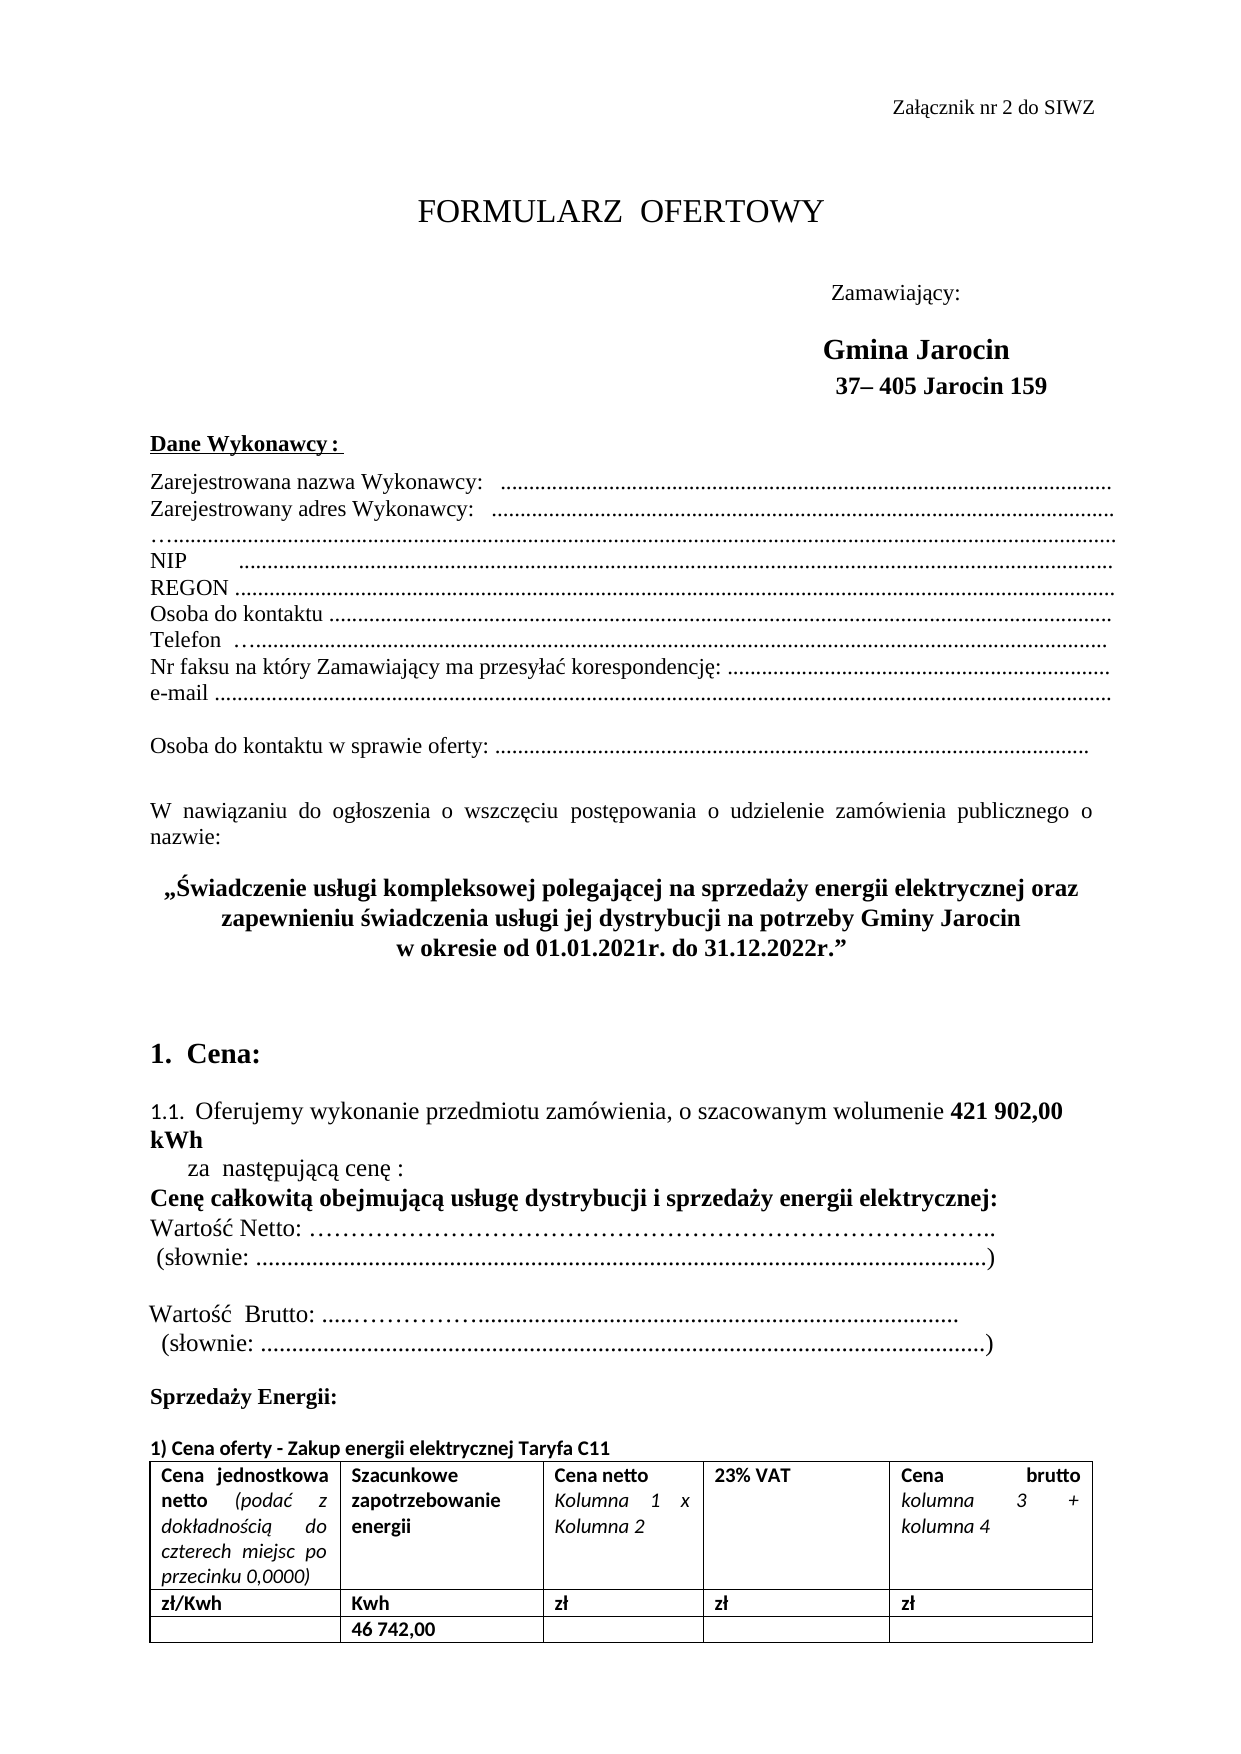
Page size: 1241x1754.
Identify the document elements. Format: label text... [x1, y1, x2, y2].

text REGON .......................................................................................................................................................... [150, 574, 1124, 600]
table_cell Kwh [341, 1590, 543, 1616]
table_cell zł [890, 1590, 1092, 1616]
table_header 23% VAT [704, 1462, 889, 1589]
text Telefon …..................................................................................................................................................... [150, 627, 1124, 653]
table_header Cena netto Kolumna 1 x Kolumna 2 [544, 1462, 703, 1589]
text Osoba do kontaktu w sprawie oferty: ........................................................................................................ [150, 732, 1092, 758]
table_cell [544, 1617, 703, 1642]
text W nawiązaniu do ogłoszenia o wszczęciu postępowania o udzielenie zamówienia publicznego o nazwie: [150, 797, 1092, 849]
table_cell zł [544, 1590, 703, 1616]
text (słownie: .....................................................................................................................) [150, 1242, 1092, 1270]
text Wartość Brutto: .....……………............................................................................. [148, 1299, 1092, 1328]
table_cell zł/Kwh [151, 1590, 340, 1616]
text Wartość Netto: ……………………………………………………………………….. [150, 1213, 1092, 1242]
text (słownie: ....................................................................................................................) [148, 1328, 1092, 1357]
table_cell [151, 1617, 340, 1642]
text Osoba do kontaktu ......................................................................................................................................... [150, 600, 1124, 627]
table_cell zł [704, 1590, 889, 1616]
table_cell [890, 1617, 1092, 1642]
text Zarejestrowany adres Wykonawcy: ............................................................................................................. [150, 495, 1124, 521]
table_cell 46 742,00 [341, 1617, 543, 1642]
text Sprzedaży Energii: [150, 1383, 1092, 1409]
table_header Szacunkowe zapotrzebowanie energii [341, 1462, 543, 1589]
text …..................................................................................................................................................................... [150, 521, 1124, 547]
table_header Cena brutto kolumna 3 + kolumna 4 [890, 1462, 1092, 1589]
table_header Cena jednostkowa netto (podać z dokładnością do czterech miejsc po przecinku 0,0000) [151, 1462, 340, 1589]
text „Świadczenie usługi kompleksowej polegającej na sprzedaży energii elektrycznej oraz zapewnieniu świadczenia usługi jej dystrybucji na potrzeby Gminy Jarocin [150, 873, 1092, 932]
text Nr faksu na który Zamawiający ma przesyłać korespondencję: ................................................................... [150, 653, 1124, 679]
table_cell [704, 1617, 889, 1642]
text 1) Cena oferty - Zakup energii elektrycznej Taryfa C11 [150, 1436, 1092, 1461]
text Załącznik nr 2 do SIWZ [150, 95, 1095, 119]
list 1.1. Oferujemy wykonanie przedmiotu zamówienia, o szacowanym wolumenie 421 902,00 kWh za następującą cenę : Cenę całkowitą obejmującą usługę dystrybucji i sprzedaży energii elektrycznej: [150, 1096, 1092, 1213]
text w okresie od 01.01.2021r. do 31.12.2022r.” [150, 933, 1092, 962]
text Gmina Jarocin [150, 332, 1092, 366]
text Zamawiający: [150, 279, 1092, 306]
text Zarejestrowana nazwa Wykonawcy: ........................................................................................................... [150, 468, 1124, 495]
text Dane Wykonawcy : [150, 430, 1139, 456]
text 1. Cena: [150, 1036, 1092, 1069]
text NIP ......................................................................................................................................................... [150, 547, 1124, 574]
text 37– 405 Jarocin 159 [150, 371, 1092, 399]
text FORMULARZ OFERTOWY [150, 191, 1092, 229]
text e-mail ............................................................................................................................................................. [150, 679, 1124, 706]
